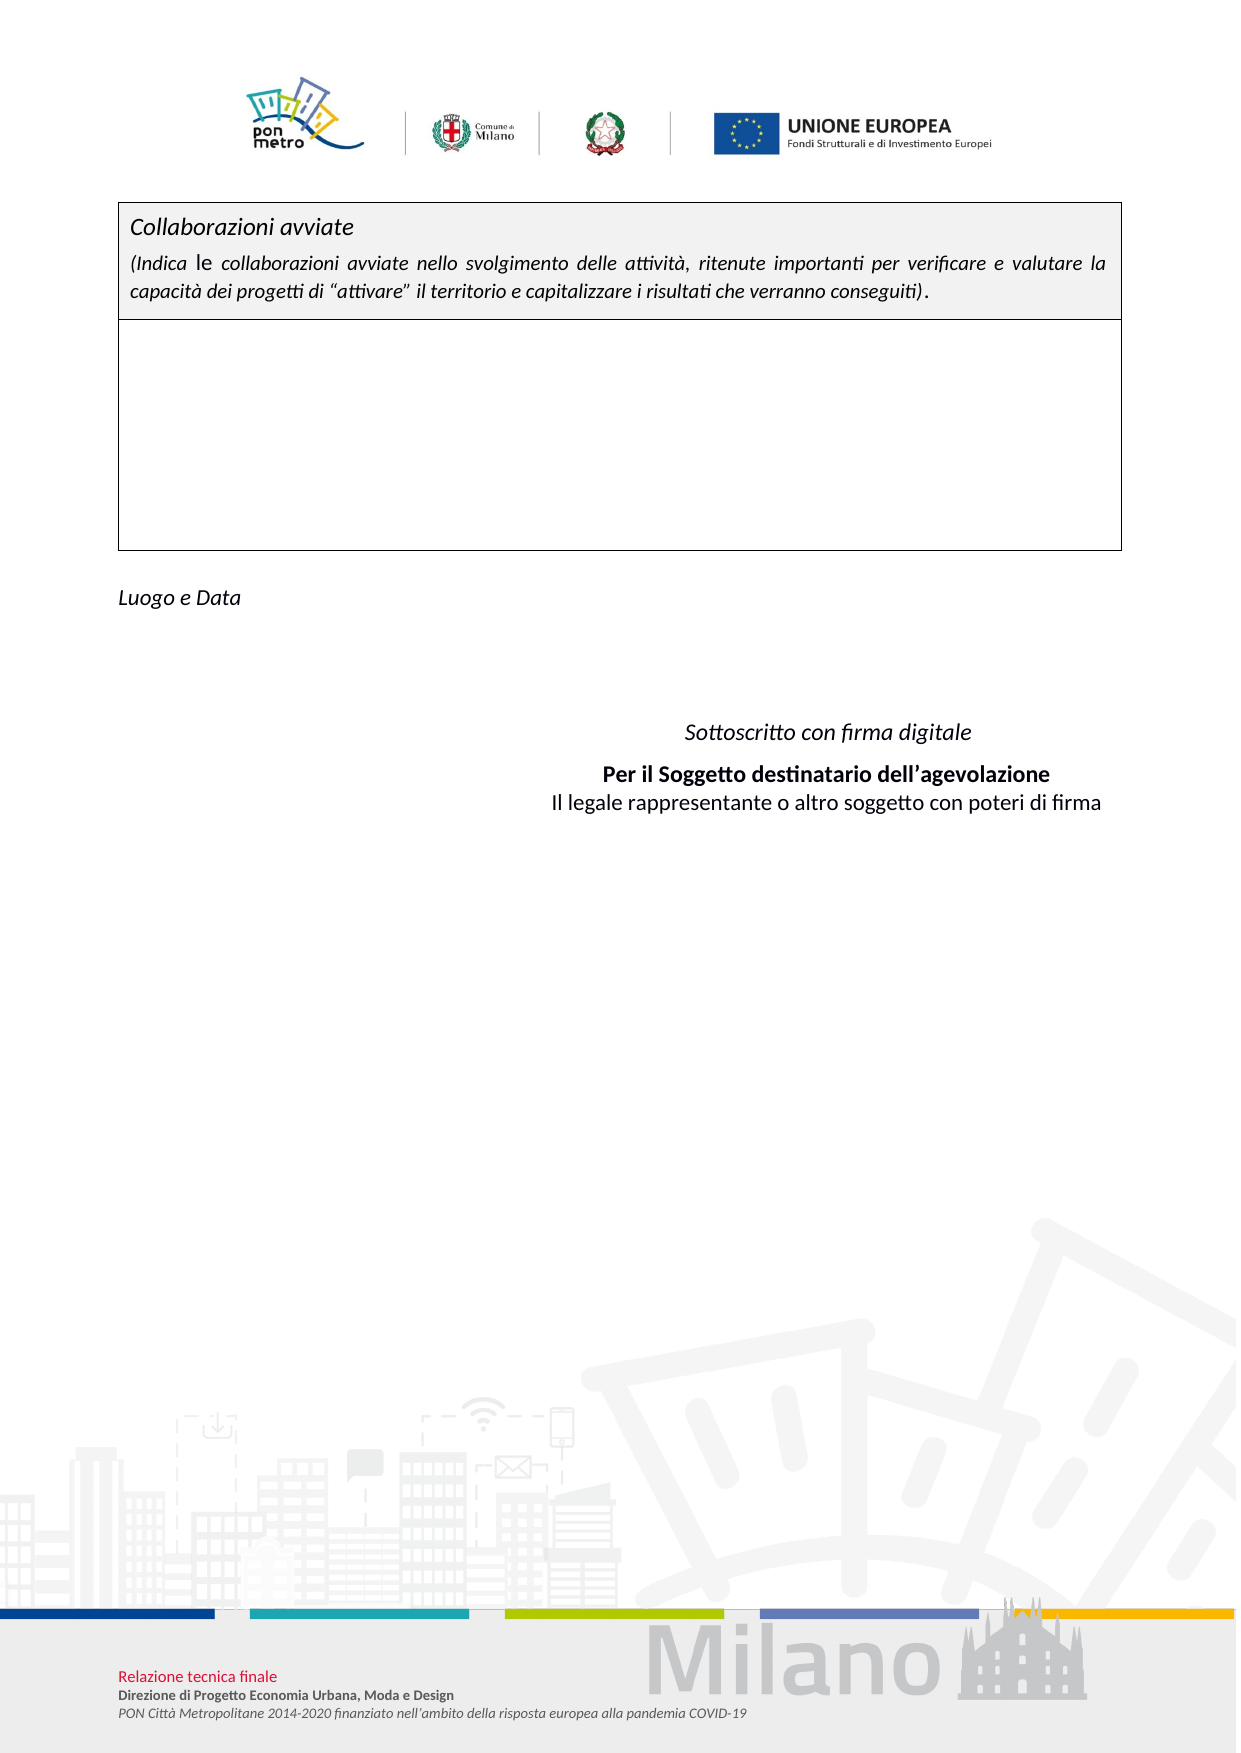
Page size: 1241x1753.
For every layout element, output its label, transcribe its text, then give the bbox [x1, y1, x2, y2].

text Sottoscritto con firma digitale [532, 717, 1122, 746]
text Per il Soggetto destinatario dell’agevolazione [532, 759, 1122, 788]
table_header Collaborazioni avviate (Indica le collaborazioni avviate nello svolgimento delle attività, ritenute importanti per verificare e valutare la capacità dei progetti di “attivare” il territorio e capitalizzare i risultati che verranno conseguiti). [119, 203, 1121, 319]
picture [0, 1201, 1237, 1753]
text Luogo e Data [118, 583, 1122, 611]
table_cell [119, 320, 1121, 549]
text Il legale rappresentante o altro soggetto con poteri di firma [532, 788, 1122, 816]
picture [229, 73, 1011, 163]
